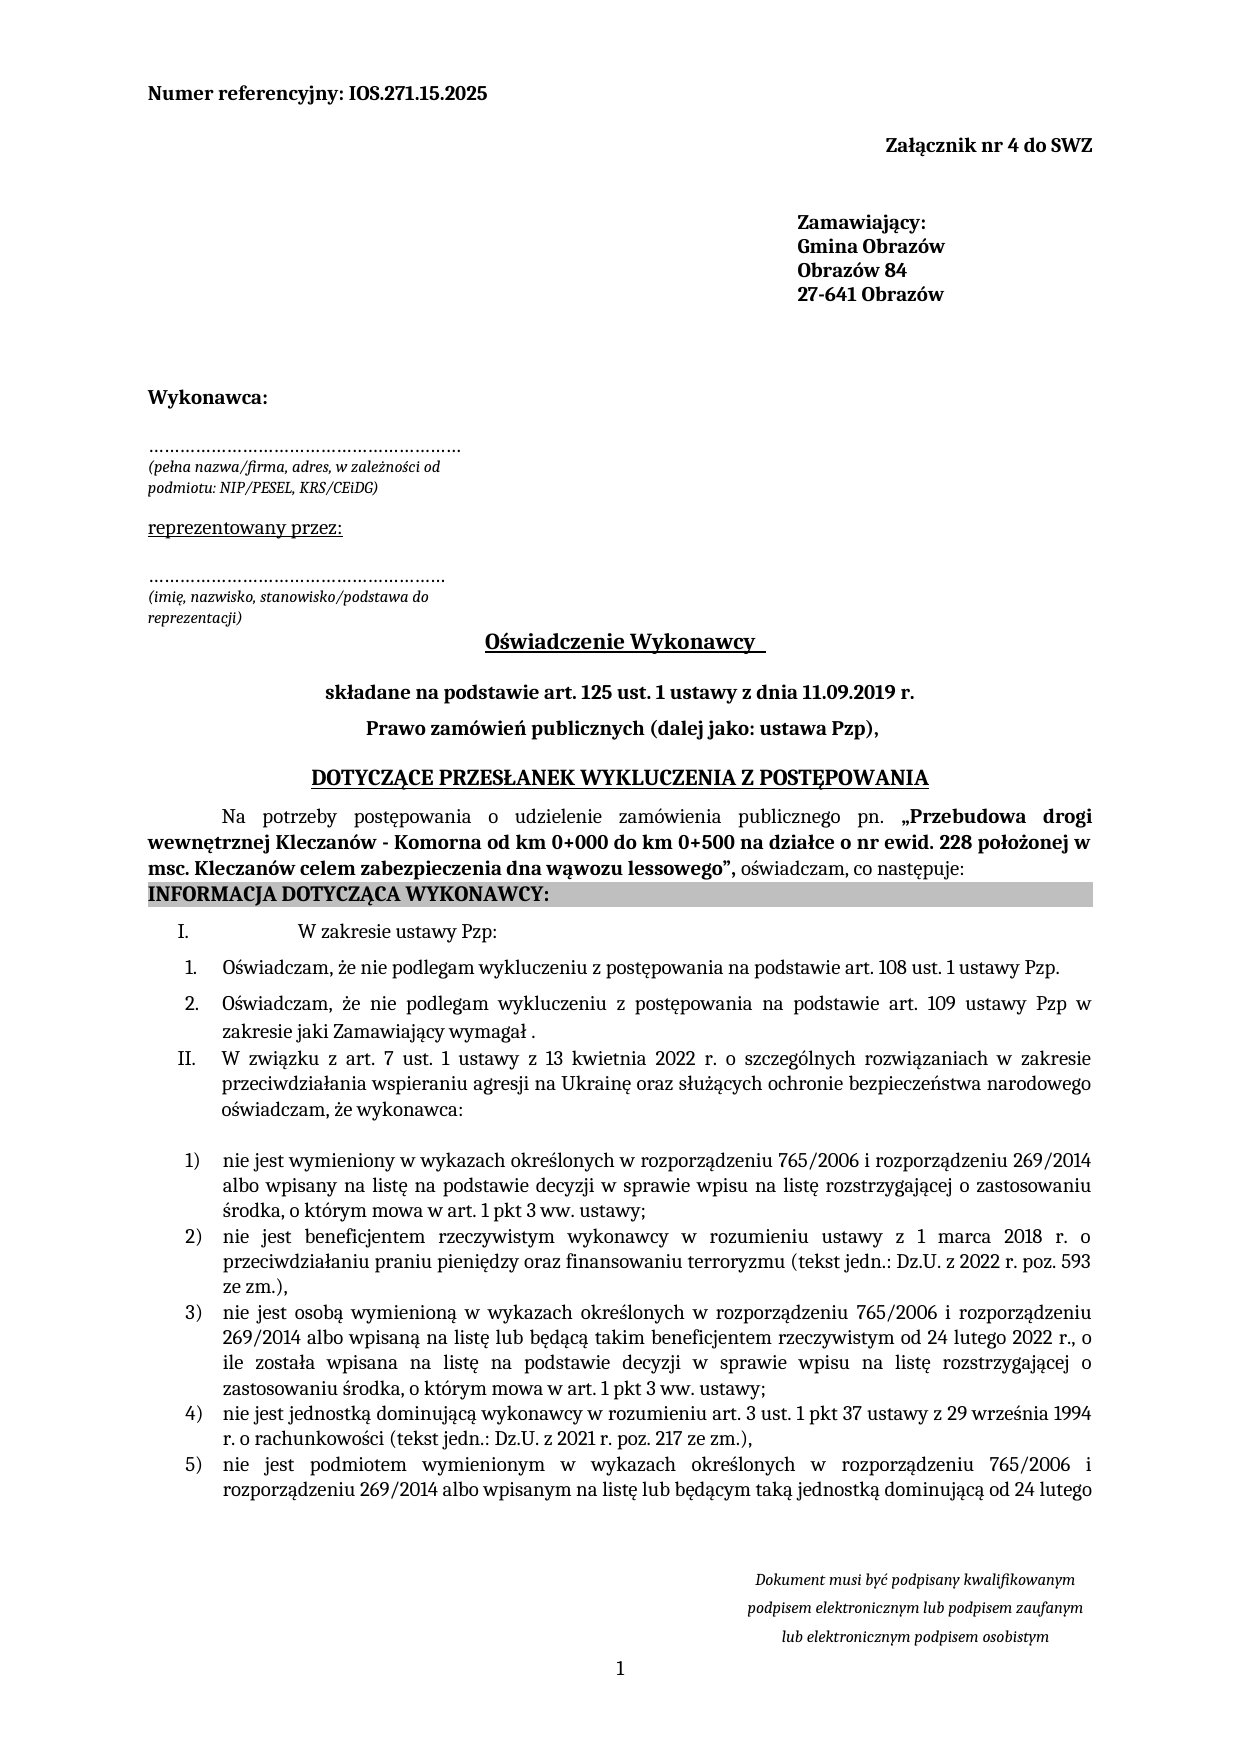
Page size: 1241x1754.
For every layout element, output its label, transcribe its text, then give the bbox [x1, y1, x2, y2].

text (pełna nazwa/firma, adres, w zależności od podmiotu: NIP/PESEL, KRS/CEiDG) [148, 458, 472, 497]
list nie jest jednostką dominującą wykonawcy w rozumieniu art. 3 ust. 1 pkt 37 ustawy z 29 września 1994 r. o rachunkowości (tekst jedn.: Dz.U. z 2021 r. poz. 217 ze zm.), [185, 1402, 1093, 1451]
text …………………………………………………… [148, 434, 472, 458]
text Obrazów 84 [797, 259, 1093, 283]
text Załącznik nr 4 do SWZ [694, 133, 1093, 157]
list Oświadczam, że nie podlegam wykluczeniu z postępowania na podstawie art. 109 ustawy Pzp w zakresie jaki Zamawiający wymagał . [185, 992, 1093, 1043]
text INFORMACJA DOTYCZĄCA WYKONAWCY: [148, 882, 1093, 907]
text Zamawiający: [797, 211, 1093, 235]
text Prawo zamówień publicznych (dalej jako: ustawa Pzp), [148, 717, 1093, 741]
list nie jest osobą wymienioną w wykazach określonych w rozporządzeniu 765/2006 i rozporządzeniu 269/2014 albo wpisaną na listę lub będącą takim beneficjentem rzeczywistym od 24 lutego 2022 r., o ile została wpisana na listę na podstawie decyzji w sprawie wpisu na listę rozstrzygającej o zastosowaniu środka, o którym mowa w art. 1 pkt 3 ww. ustawy; [185, 1300, 1093, 1400]
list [185, 1452, 1093, 1502]
list W związku z art. 7 ust. 1 ustawy z 13 kwietnia 2022 r. o szczególnych rozwiązaniach w zakresie przeciwdziałania wspieraniu agresji na Ukrainę oraz służących ochronie bezpieczeństwa narodowego oświadczam, że wykonawca: [177, 1047, 1093, 1121]
list nie jest beneficjentem rzeczywistym wykonawcy w rozumieniu ustawy z 1 marca 2018 r. o przeciwdziałaniu praniu pieniędzy oraz finansowaniu terroryzmu (tekst jedn.: Dz.U. z 2022 r. poz. 593 ze zm.), [185, 1224, 1093, 1299]
list W zakresie ustawy Pzp: [177, 920, 1093, 944]
text (imię, nazwisko, stanowisko/podstawa do reprezentacji) [148, 587, 472, 627]
text DOTYCZĄCE PRZESŁANEK WYKLUCZENIA Z POSTĘPOWANIA [148, 765, 1093, 791]
text Oświadczenie Wykonawcy [148, 629, 1093, 655]
text reprezentowany przez: [148, 516, 1093, 539]
text 27-641 Obrazów [797, 283, 1093, 307]
text składane na podstawie art. 125 ust. 1 ustawy z dnia 11.09.2019 r. [148, 681, 1093, 705]
text Gmina Obrazów [797, 235, 1093, 259]
list Oświadczam, że nie podlegam wykluczeniu z postępowania na podstawie art. 108 ust. 1 ustawy Pzp. [185, 956, 1093, 980]
text Na potrzeby postępowania o udzielenie zamówienia publicznego pn. „Przebudowa drogi wewnętrznej Kleczanów - Komorna od km 0+000 do km 0+500 na działce o nr ewid. 228 położonej w msc. Kleczanów celem zabezpieczenia dna wąwozu lessowego”, oświadczam, co następuje: [148, 804, 1093, 880]
list nie jest wymieniony w wykazach określonych w rozporządzeniu 765/2006 i rozporządzeniu 269/2014 albo wpisany na listę na podstawie decyzji w sprawie wpisu na listę rozstrzygającej o zastosowaniu środka, o którym mowa w art. 1 pkt 3 ww. ustawy; [185, 1148, 1093, 1223]
text ………………………………………………… [148, 563, 472, 587]
text Wykonawca: [148, 386, 1093, 410]
